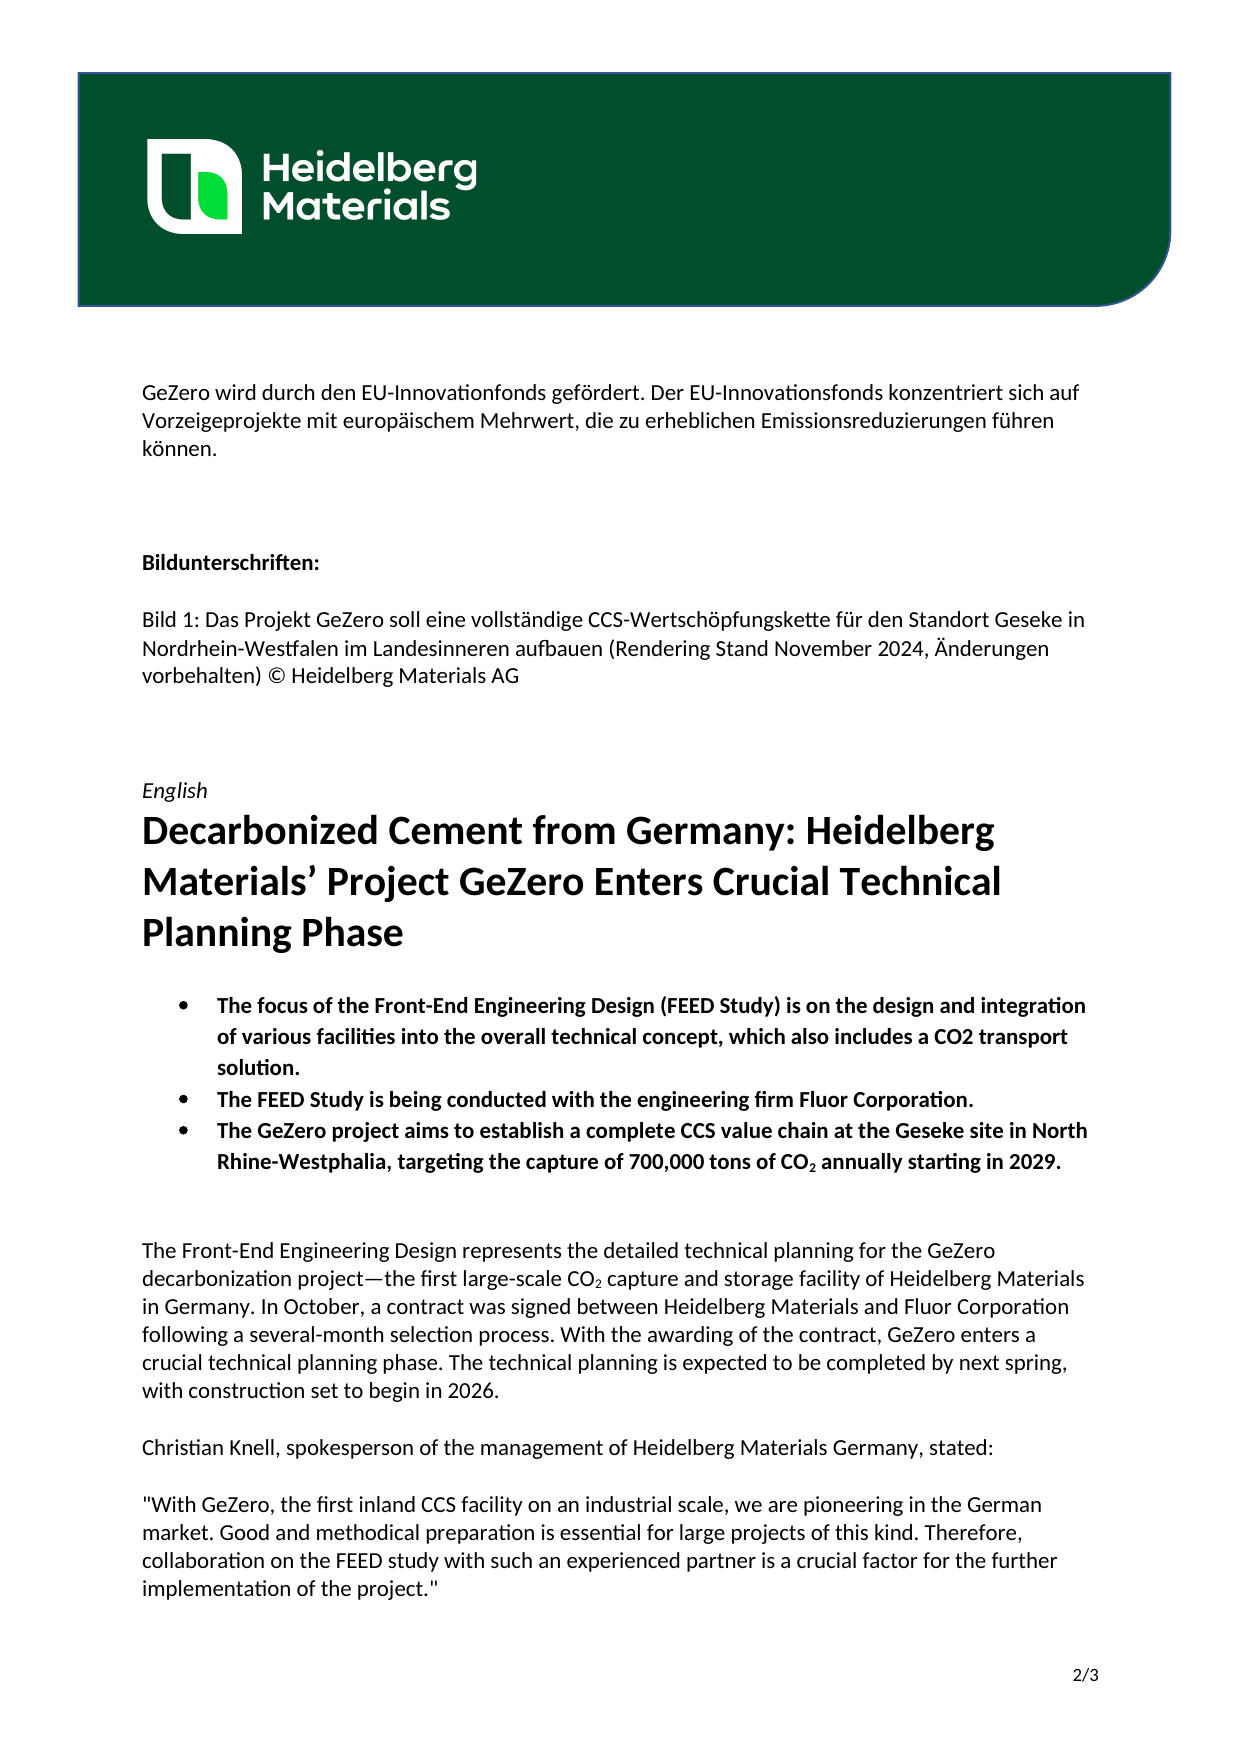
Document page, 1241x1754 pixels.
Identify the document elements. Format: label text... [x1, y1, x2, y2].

text The Front-End Engineering Design represents the detailed technical planning for the GeZero decarbonization project—the first large-scale CO2 capture and storage facility of Heidelberg Materials in Germany. In October, a contract was signed between Heidelberg Materials and Fluor Corporation following a several-month selection process. With the awarding of the contract, GeZero enters a crucial technical planning phase. The technical planning is expected to be completed by next spring, with construction set to begin in 2026. [142, 1236, 1098, 1404]
text GeZero wird durch den EU-Innovationfonds gefördert. Der EU-Innovationsfonds konzentriert sich auf Vorzeigeprojekte mit europäischem Mehrwert, die zu erheblichen Emissionsreduzierungen führen können. [142, 378, 1098, 462]
list The GeZero project aims to establish a complete CCS value chain at the Geseke site in North Rhine-Westphalia, targeting the capture of 700,000 tons of CO2 annually starting in 2029. [179, 1113, 1098, 1175]
text Bild 1: Das Projekt GeZero soll eine vollständige CCS-Wertschöpfungskette für den Standort Geseke in Nordrhein-Westfalen im Landesinneren aufbauen (Rendering Stand November 2024, Änderungen vorbehalten) © Heidelberg Materials AG [142, 606, 1098, 690]
text Bildunterschriften: [142, 548, 1098, 576]
list The FEED Study is being conducted with the engineering firm Fluor Corporation. [179, 1082, 1098, 1113]
text Christian Knell, spokesperson of the management of Heidelberg Materials Germany, stated: [142, 1433, 1098, 1461]
text "With GeZero, the first inland CCS facility on an industrial scale, we are pioneering in the German market. Good and methodical preparation is essential for large projects of this kind. Therefore, collaboration on the FEED study with such an experienced partner is a crucial factor for the further implementation of the project." [142, 1490, 1098, 1602]
text English [142, 776, 1098, 804]
list The focus of the Front-End Engineering Design (FEED Study) is on the design and integration of various facilities into the overall technical concept, which also includes a CO2 transport solution. [179, 988, 1098, 1082]
picture [147, 139, 477, 234]
text Decarbonized Cement from Germany: Heidelberg Materials’ Project GeZero Enters Crucial Technical Planning Phase [142, 804, 1098, 957]
